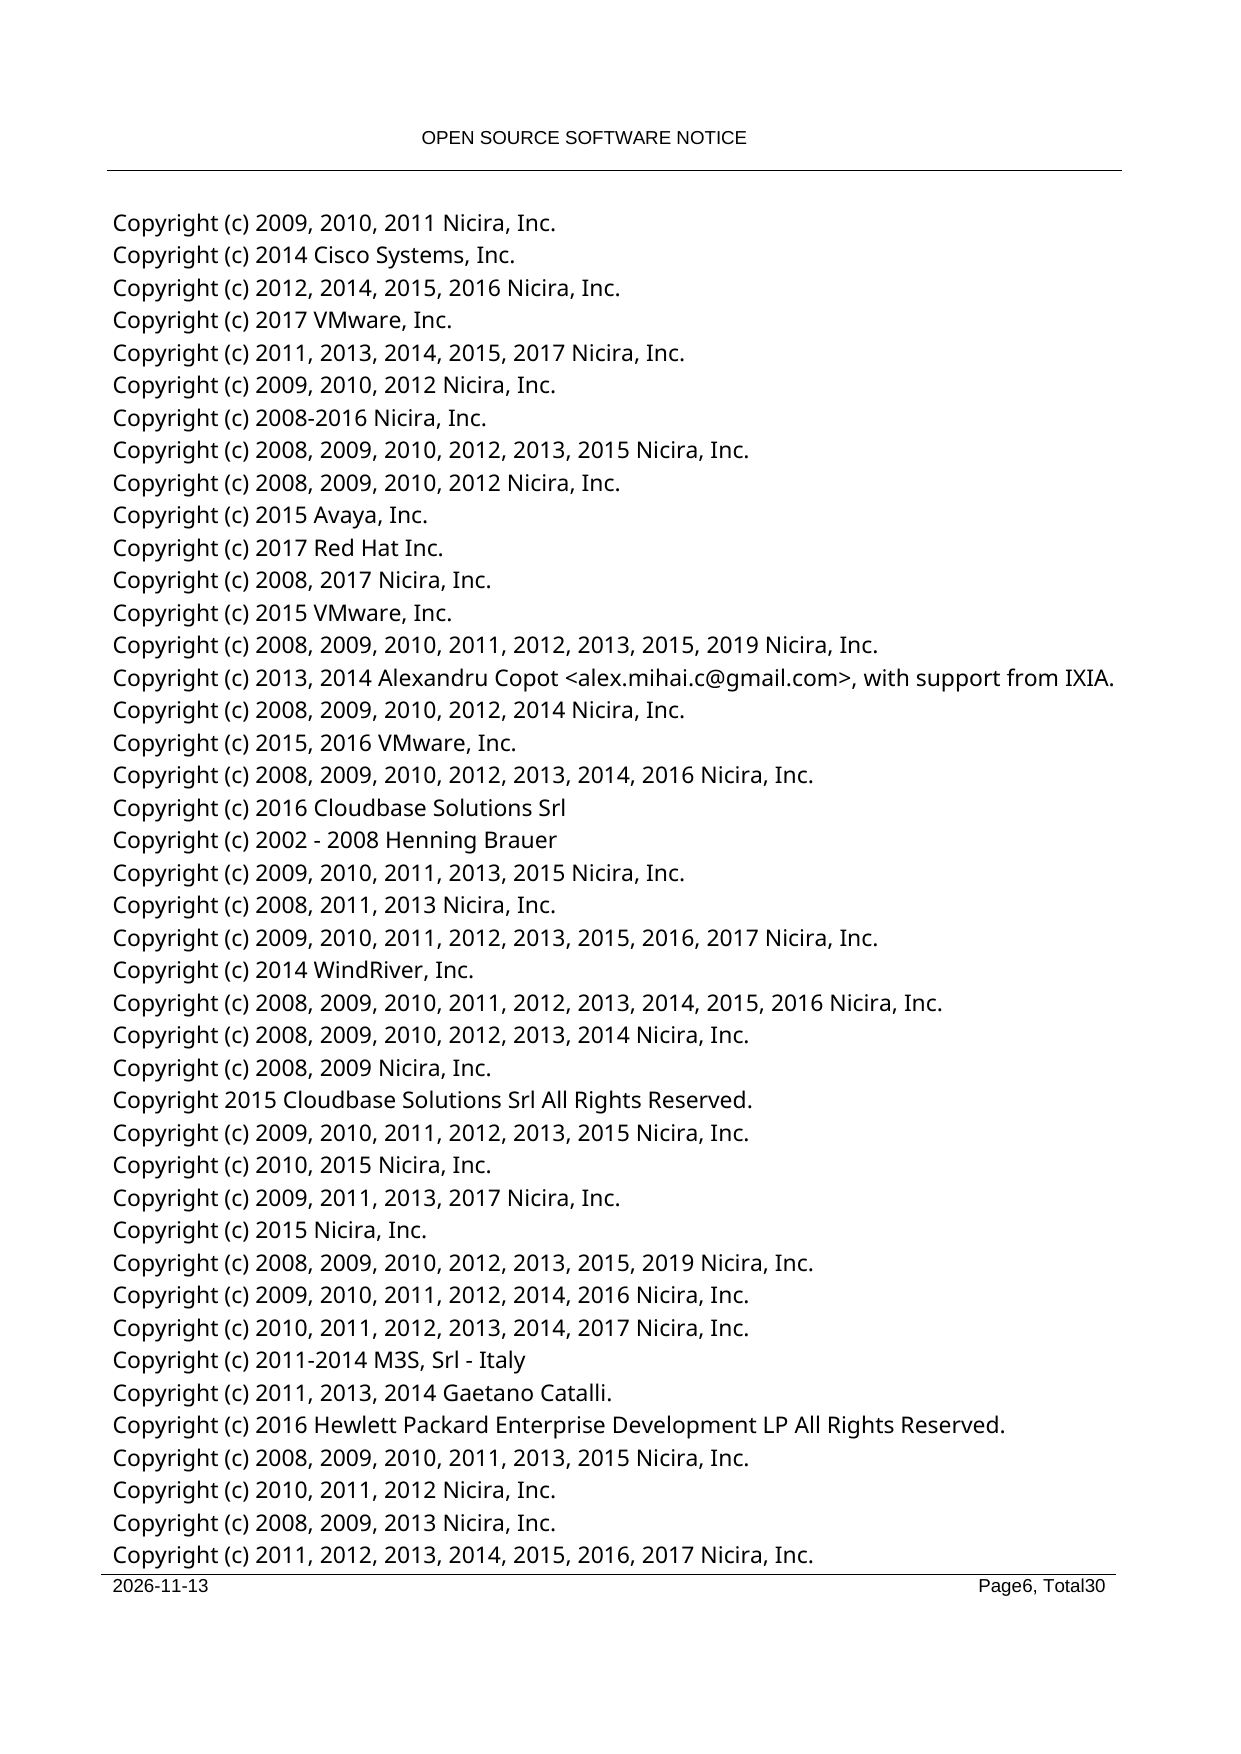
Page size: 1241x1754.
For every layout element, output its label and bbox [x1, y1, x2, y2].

text [112, 206, 1128, 1571]
